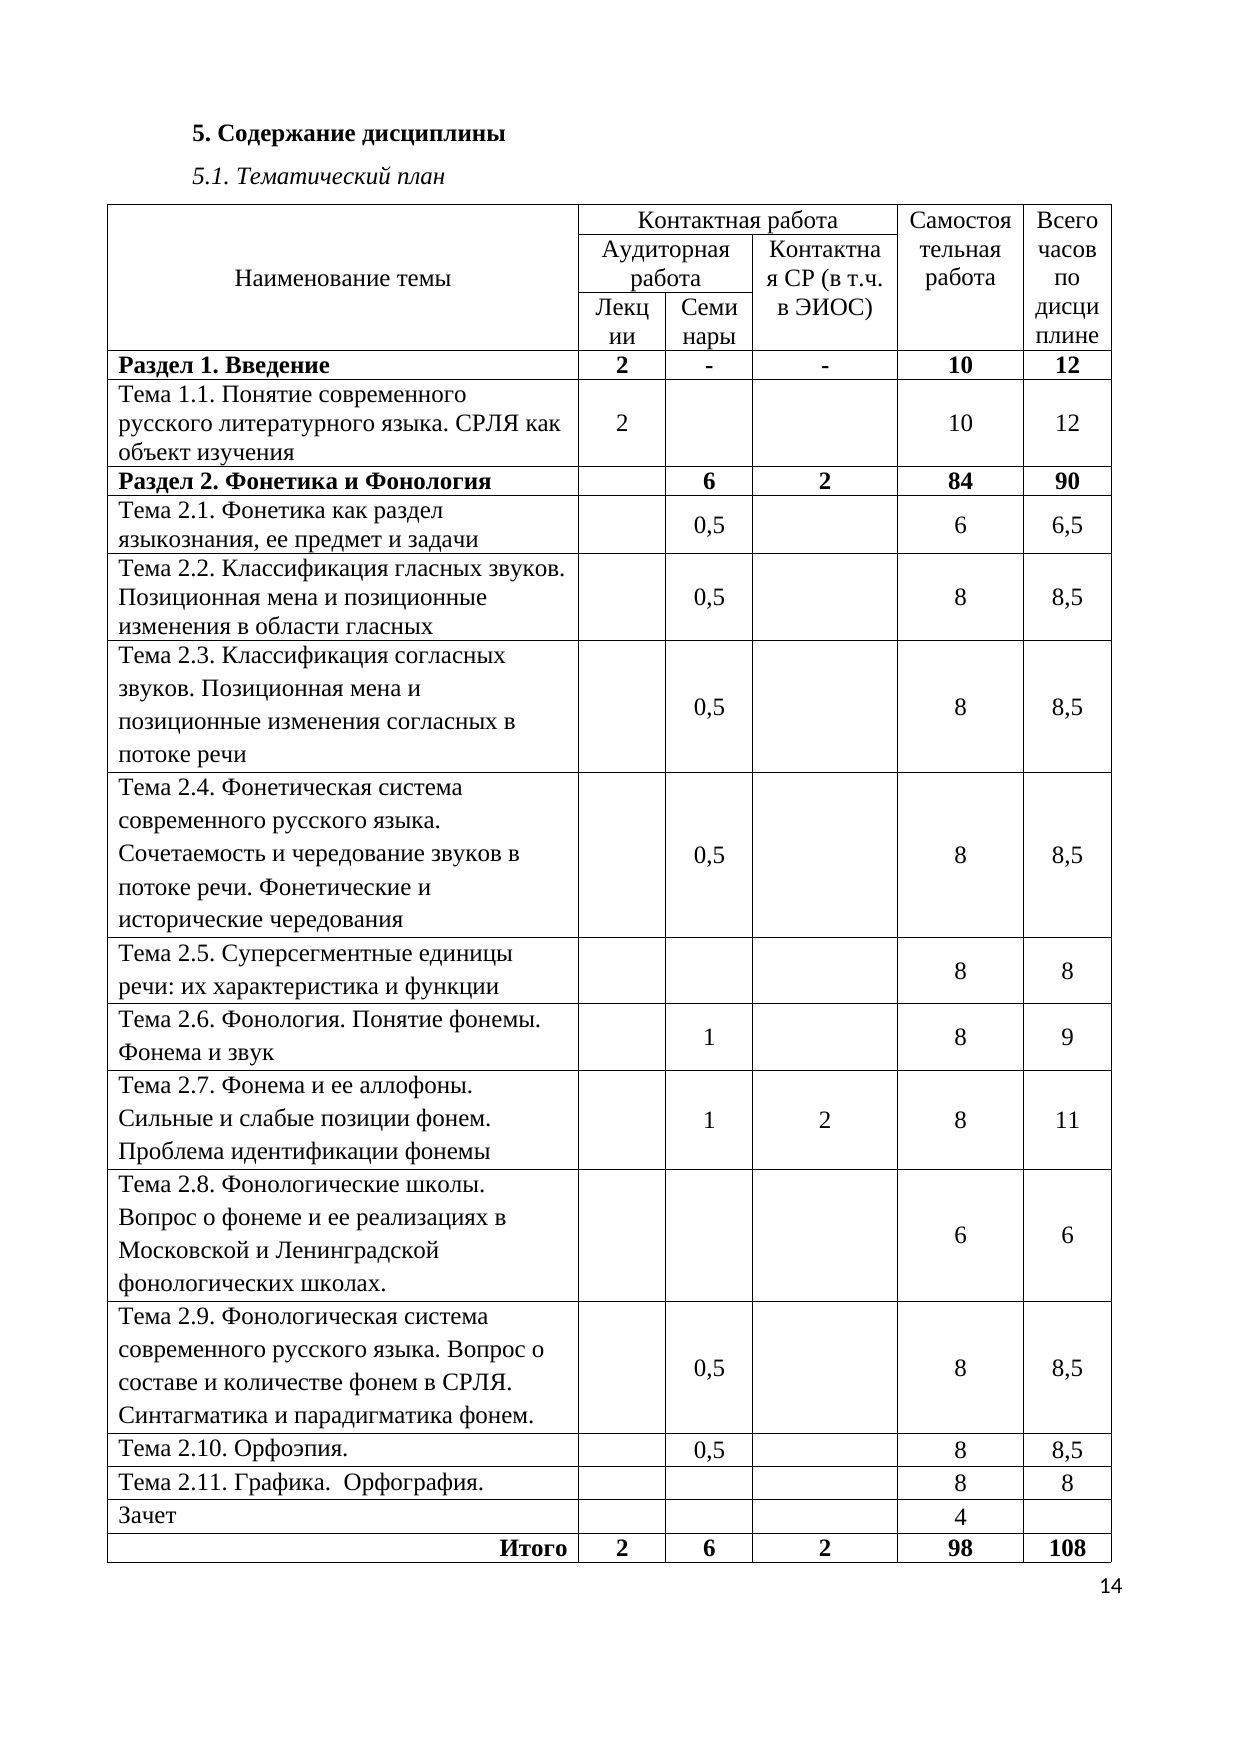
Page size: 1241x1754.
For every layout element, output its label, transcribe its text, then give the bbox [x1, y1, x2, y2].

text 5. Содержание дисциплины [118, 118, 1122, 147]
table_cell 2 [753, 467, 897, 495]
table_cell Тема 2.7. Фонема и ее аллофоны. Сильные и слабые позиции фонем. Проблема идентификации фонемы [108, 1071, 578, 1169]
table_cell [666, 1500, 752, 1532]
table_cell [579, 1467, 665, 1499]
table_cell [666, 1170, 752, 1301]
table_cell Контактная СР (в т.ч. в ЭИОС) [753, 235, 897, 350]
table_cell 0,5 [666, 1302, 752, 1433]
table_cell 8 [898, 938, 1023, 1003]
table_cell 8 [898, 1467, 1023, 1499]
table_cell [579, 1500, 665, 1532]
table_cell [666, 938, 752, 1003]
table_cell [579, 554, 665, 640]
table_cell - [666, 351, 752, 379]
table_cell 8,5 [1024, 773, 1111, 937]
table_cell 12 [1024, 380, 1111, 466]
table_cell 2 [579, 1534, 665, 1562]
table_cell 8 [898, 641, 1023, 772]
table_cell 8 [1024, 938, 1111, 1003]
table_cell 0,5 [666, 641, 752, 772]
table_header Самостоятельная работа [898, 205, 1023, 350]
table_cell Тема 2.6. Фонология. Понятие фонемы. Фонема и звук [108, 1004, 578, 1069]
table_cell [1024, 1500, 1111, 1532]
table_cell [753, 1302, 897, 1433]
table_cell 98 [898, 1534, 1023, 1562]
table_cell 6 [1024, 1170, 1111, 1301]
table_cell 0,5 [666, 1434, 752, 1466]
table_cell Аудиторная работа [579, 235, 752, 292]
table_cell [753, 641, 897, 772]
table_cell Раздел 2. Фонетика и Фонология [108, 467, 578, 495]
table_header Наименование темы [108, 205, 578, 350]
table_cell 2 [579, 380, 665, 466]
table_cell Тема 2.8. Фонологические школы. Вопрос о фонеме и ее реализациях в Московской и Ленинградской фонологических школах. [108, 1170, 578, 1301]
table_cell Итого [108, 1534, 578, 1562]
table_cell 1 [666, 1071, 752, 1169]
table_cell 8 [1024, 1467, 1111, 1499]
table_cell 8,5 [1024, 1302, 1111, 1433]
text 5.1. Тематический план [118, 161, 1122, 190]
table_cell Тема 1.1. Понятие современного русского литературного языка. СРЛЯ как объект изучения [108, 380, 578, 466]
table_cell 2 [753, 1534, 897, 1562]
table_header Контактная работа [579, 205, 897, 234]
table_cell 6 [898, 1170, 1023, 1301]
table_cell [753, 554, 897, 640]
table_cell 0,5 [666, 496, 752, 553]
table_cell 84 [898, 467, 1023, 495]
table_cell [579, 1170, 665, 1301]
table_cell [579, 938, 665, 1003]
table_cell [753, 1434, 897, 1466]
table_cell [753, 1170, 897, 1301]
table_cell 6 [666, 467, 752, 495]
table_cell 0,5 [666, 554, 752, 640]
table_cell Тема 2.11. Графика. Орфография. [108, 1467, 578, 1499]
table_cell 108 [1024, 1534, 1111, 1562]
table_cell [753, 496, 897, 553]
table_cell [579, 1302, 665, 1433]
table_cell Тема 2.9. Фонологическая система современного русского языка. Вопрос о составе и количестве фонем в СРЛЯ. Синтагматика и парадигматика фонем. [108, 1302, 578, 1433]
table_cell [753, 1467, 897, 1499]
table_cell 6 [666, 1534, 752, 1562]
table_cell Тема 2.1. Фонетика как раздел языкознания, ее предмет и задачи [108, 496, 578, 553]
table_cell Раздел 1. Введение [108, 351, 578, 379]
table_cell [753, 773, 897, 937]
table_cell 8 [898, 1004, 1023, 1069]
table_cell [579, 1434, 665, 1466]
table_cell 6 [898, 496, 1023, 553]
table_cell [579, 1004, 665, 1069]
table_cell 8 [898, 773, 1023, 937]
table_cell Зачет [108, 1500, 578, 1532]
table_cell 90 [1024, 467, 1111, 495]
table_cell Тема 2.10. Орфоэпия. [108, 1434, 578, 1466]
table_cell Тема 2.4. Фонетическая система современного русского языка. Сочетаемость и чередование звуков в потоке речи. Фонетические и исторические чередования [108, 773, 578, 937]
table_cell 8 [898, 554, 1023, 640]
table_cell [753, 380, 897, 466]
table_cell [579, 496, 665, 553]
table_cell [753, 1500, 897, 1532]
table_cell 6,5 [1024, 496, 1111, 553]
table_cell - [753, 351, 897, 379]
table_cell [579, 641, 665, 772]
table_cell 10 [898, 380, 1023, 466]
table_cell 8 [898, 1434, 1023, 1466]
table_cell [666, 1467, 752, 1499]
table_cell 0,5 [666, 773, 752, 937]
table_cell 1 [666, 1004, 752, 1069]
table_cell 12 [1024, 351, 1111, 379]
table_cell 8 [898, 1302, 1023, 1433]
table_cell 9 [1024, 1004, 1111, 1069]
table_cell Тема 2.2. Классификация гласных звуков. Позиционная мена и позиционные изменения в области гласных [108, 554, 578, 640]
table_cell [579, 1071, 665, 1169]
table_cell Тема 2.5. Суперсегментные единицы речи: их характеристика и функции [108, 938, 578, 1003]
table_cell [579, 467, 665, 495]
table_cell [753, 1004, 897, 1069]
table_cell Лекции [579, 293, 665, 350]
table_cell 8 [898, 1071, 1023, 1169]
table_cell Тема 2.3. Классификация согласных звуков. Позиционная мена и позиционные изменения согласных в потоке речи [108, 641, 578, 772]
table_cell [666, 380, 752, 466]
table_cell 4 [898, 1500, 1023, 1532]
table_cell 8,5 [1024, 554, 1111, 640]
table_cell 11 [1024, 1071, 1111, 1169]
table_cell 8,5 [1024, 1434, 1111, 1466]
table_cell 8,5 [1024, 641, 1111, 772]
table_cell [753, 938, 897, 1003]
table_cell 2 [753, 1071, 897, 1169]
table_cell 2 [579, 351, 665, 379]
table_cell 10 [898, 351, 1023, 379]
table_header Всего часов по дисциплине [1024, 205, 1111, 350]
table_cell [579, 773, 665, 937]
table_cell Семинары [666, 293, 752, 350]
